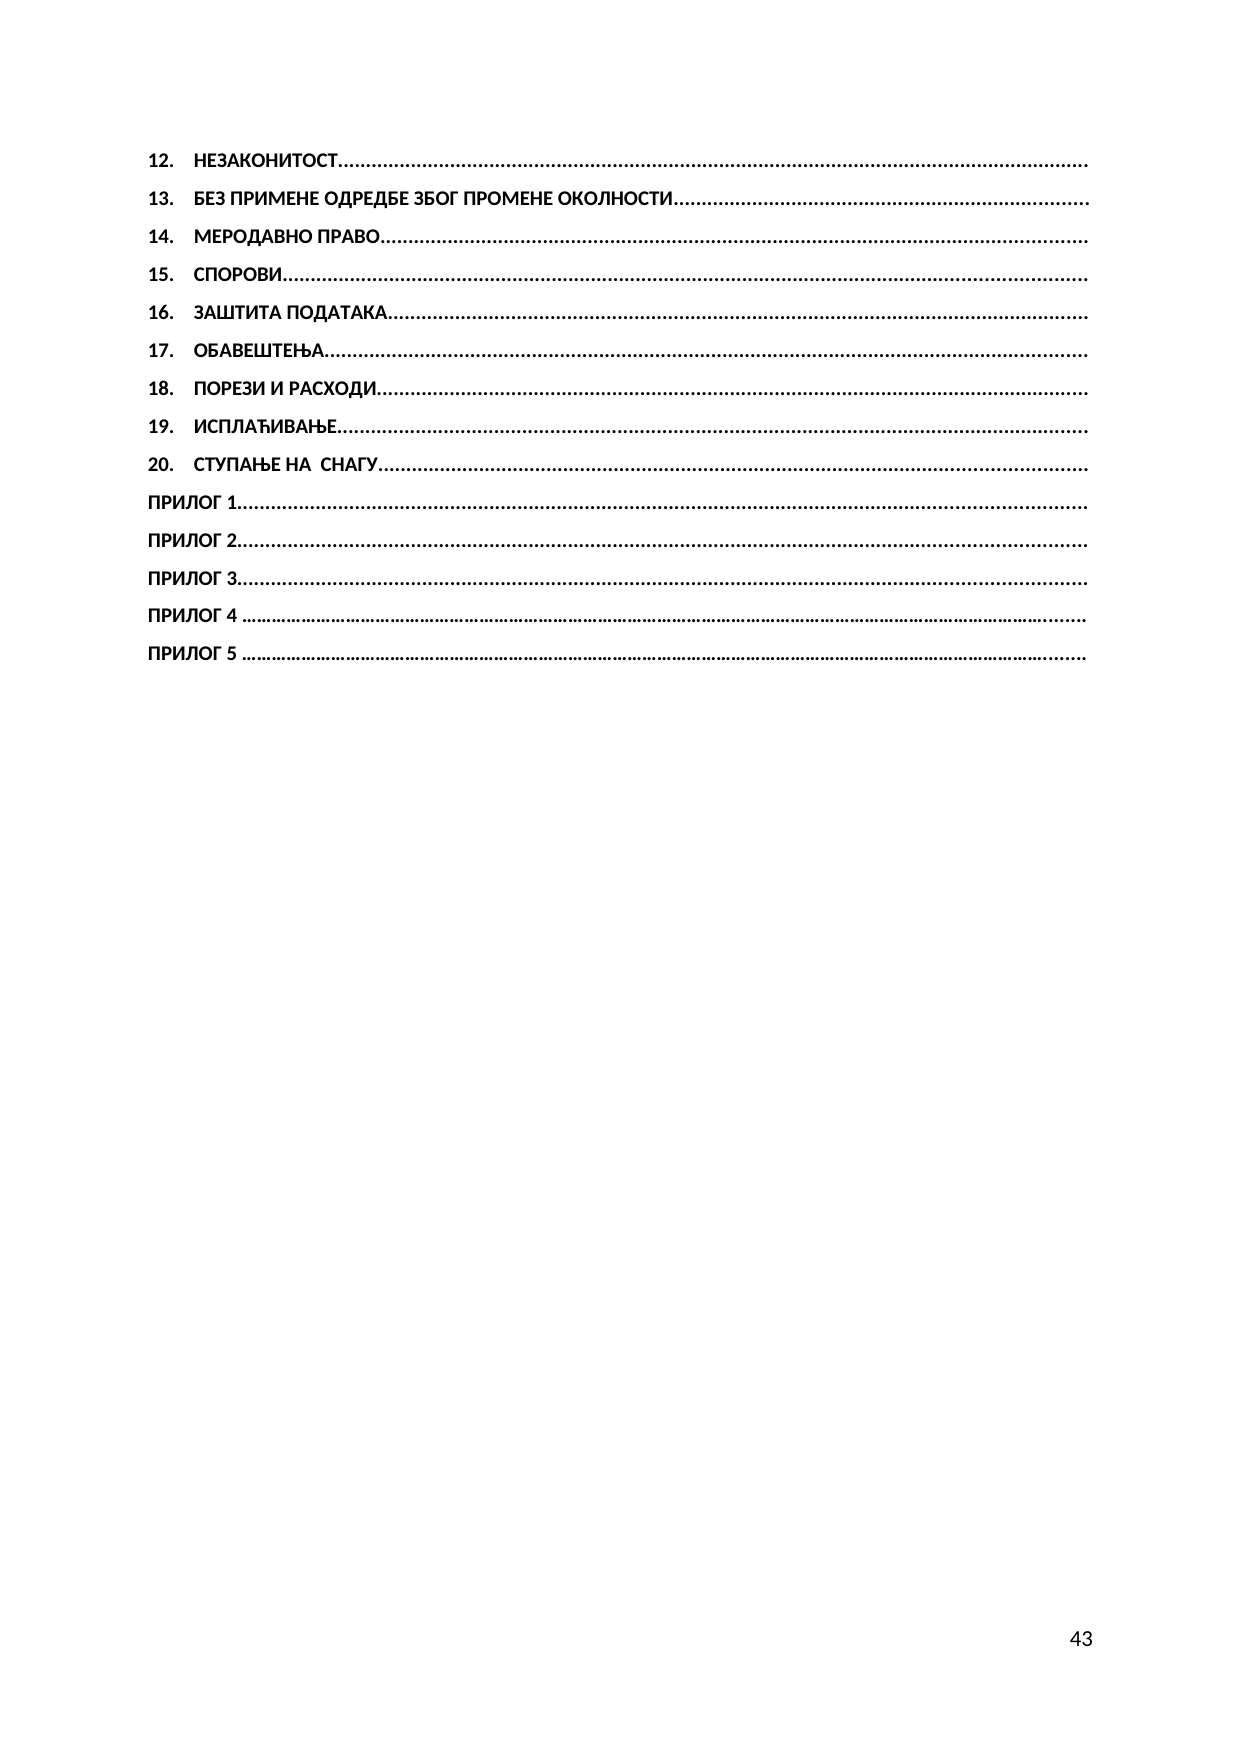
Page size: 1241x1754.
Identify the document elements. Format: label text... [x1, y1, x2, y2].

text прилог 1 [148, 489, 1093, 514]
text 16. ЗАШТИТА ПОДАТАКА [148, 299, 1093, 325]
text прилог 4 ………………………………………………………………………………………………………………………………………………........ [148, 603, 1093, 628]
text 14. меродавно право [148, 223, 1093, 249]
text 15. спорови [148, 261, 1093, 287]
text 18. порези и расходи [148, 375, 1093, 401]
text 17. обавештења [148, 337, 1093, 363]
text 19. исплаћивање [148, 413, 1093, 438]
text прилог 5 ………………………………………………………………………………………………………………………………………………........ [148, 641, 1093, 666]
text 20. ступање на снагу [148, 451, 1093, 476]
text 12. незаконитост [148, 148, 1093, 173]
text 13. БЕЗ ПРИМЕНЕ ОДРЕДБЕ ЗБОГ ПРОМЕНЕ ОКОЛНОСТИ [148, 186, 1093, 211]
text прилог 3 [148, 565, 1093, 590]
text прилог 2 [148, 527, 1093, 552]
